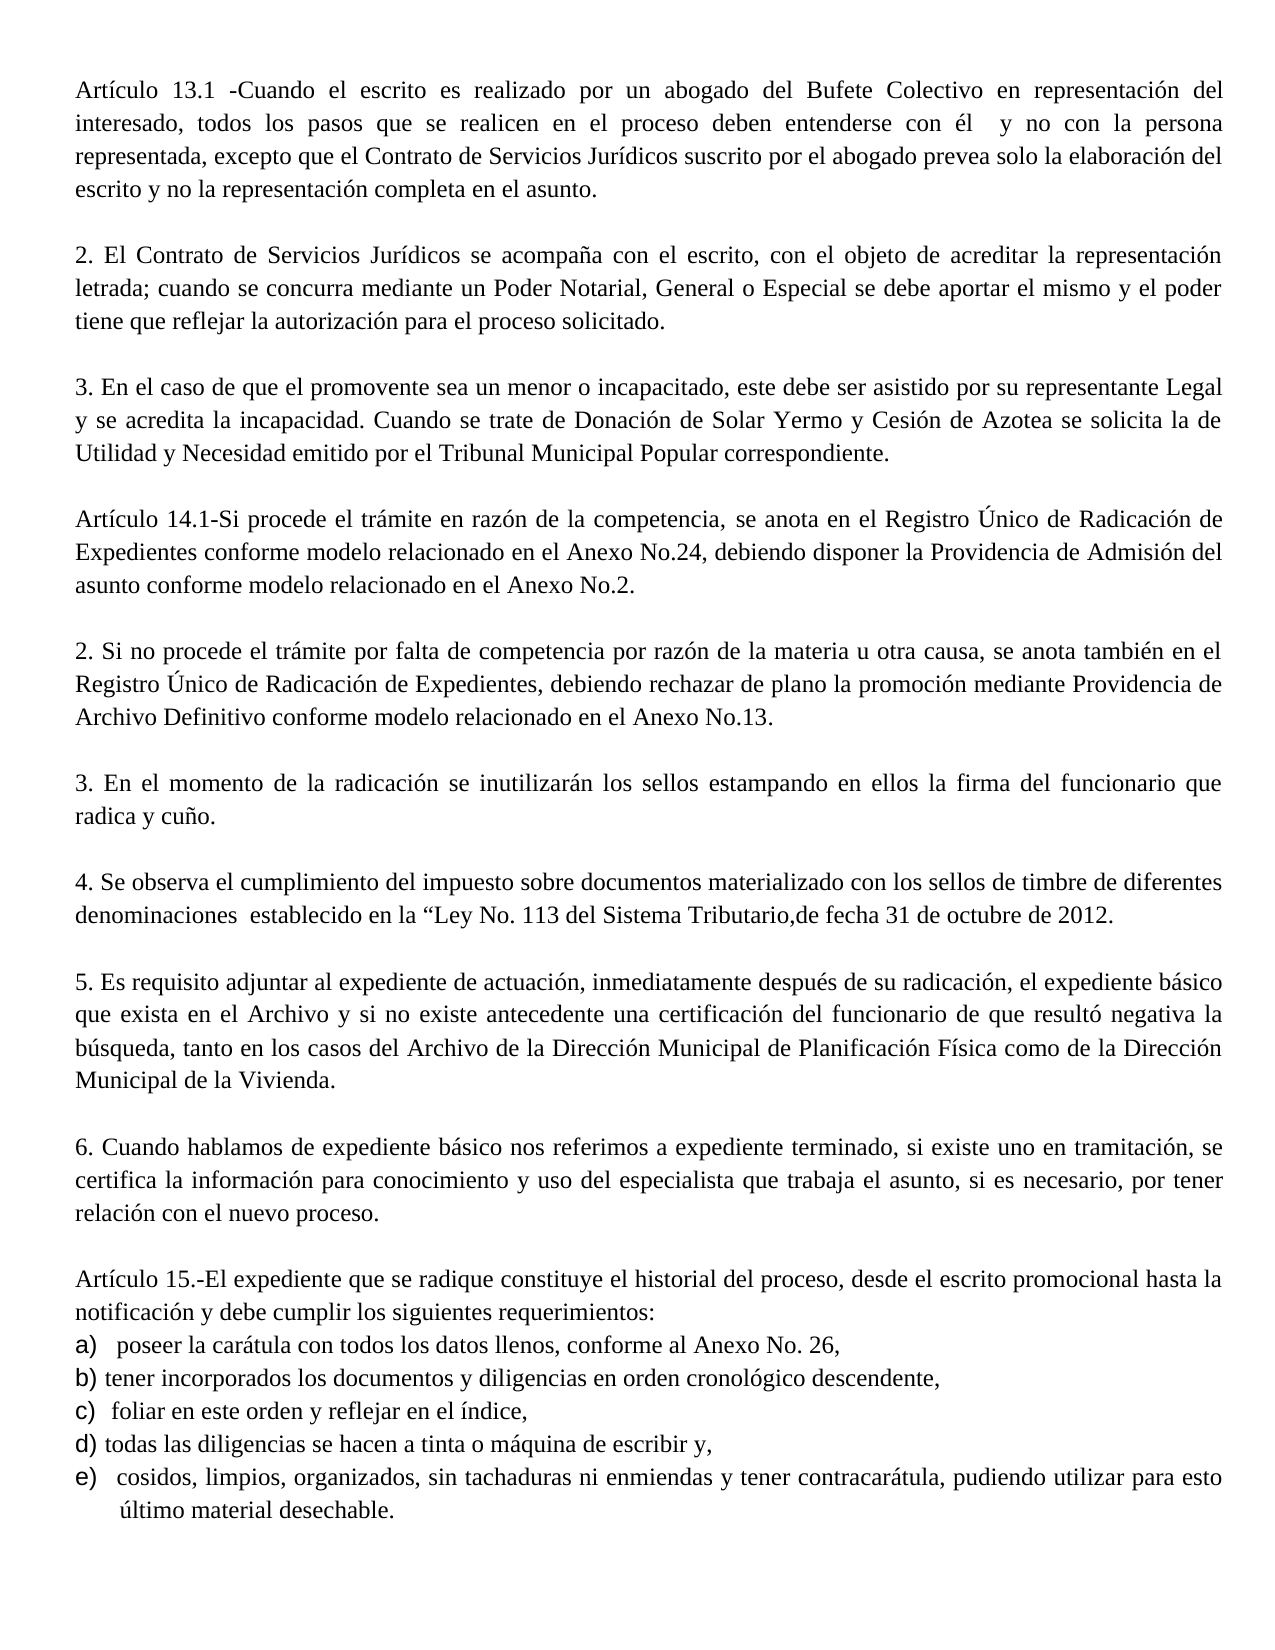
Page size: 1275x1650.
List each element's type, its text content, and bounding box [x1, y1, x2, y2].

list poseer la carátula con todos los datos llenos, conforme al Anexo No. 26, [75, 1330, 1224, 1359]
text 2. El Contrato de Servicios Jurídicos se acompaña con el escrito, con el objeto de acreditar la representación letrada; cuando se concurra mediante un Poder Notarial, General o Especial se debe aportar el mismo y el poder tiene que reflejar la autorización para el proceso solicitado. [75, 240, 1224, 335]
text Artículo 15.-El expediente que se radique constituye el historial del proceso, desde el escrito promocional hasta la notificación y debe cumplir los siguientes requerimientos: [75, 1264, 1224, 1326]
text 3. En el caso de que el promovente sea un menor o incapacitado, este debe ser asistido por su representante Legal y se acredita la incapacidad. Cuando se trate de Donación de Solar Yermo y Cesión de Azotea se solicita la de Utilidad y Necesidad emitido por el Tribunal Municipal Popular correspondiente. [75, 372, 1224, 467]
text Artículo 14.1-Si procede el trámite en razón de la competencia, se anota en el Registro Único de Radicación de Expedientes conforme modelo relacionado en el Anexo No.24, debiendo disponer la Providencia de Admisión del asunto conforme modelo relacionado en el Anexo No.2. [75, 504, 1224, 599]
text 6. Cuando hablamos de expediente básico nos referimos a expediente terminado, si existe uno en tramitación, se certifica la información para conocimiento y uso del especialista que trabaja el asunto, si es necesario, por tener relación con el nuevo proceso. [75, 1132, 1224, 1226]
list foliar en este orden y reflejar en el índice, [75, 1396, 1224, 1425]
list cosidos, limpios, organizados, sin tachaduras ni enmiendas y tener contracarátula, pudiendo utilizar para esto último material desechable. [75, 1462, 1224, 1524]
list todas las diligencias se hacen a tinta o máquina de escribir y, [75, 1429, 1224, 1458]
list tener incorporados los documentos y diligencias en orden cronológico descendente, [75, 1363, 1224, 1392]
text 3. En el momento de la radicación se inutilizarán los sellos estampando en ellos la firma del funcionario que radica y cuño. [75, 768, 1224, 830]
text 2. Si no procede el trámite por falta de competencia por razón de la materia u otra causa, se anota también en el Registro Único de Radicación de Expedientes, debiendo rechazar de plano la promoción mediante Providencia de Archivo Definitivo conforme modelo relacionado en el Anexo No.13. [75, 636, 1224, 731]
text 5. Es requisito adjuntar al expediente de actuación, inmediatamente después de su radicación, el expediente básico que exista en el Archivo y si no existe antecedente una certificación del funcionario de que resultó negativa la búsqueda, tanto en los casos del Archivo de la Dirección Municipal de Planificación Física como de la Dirección Municipal de la Vivienda. [75, 967, 1224, 1094]
text 4. Se observa el cumplimiento del impuesto sobre documentos materializado con los sellos de timbre de diferentes denominaciones establecido en la “Ley No. 113 del Sistema Tributario,de fecha 31 de octubre de 2012. [75, 867, 1224, 929]
text Artículo 13.1 -Cuando el escrito es realizado por un abogado del Bufete Colectivo en representación del interesado, todos los pasos que se realicen en el proceso deben entenderse con él y no con la persona representada, excepto que el Contrato de Servicios Jurídicos suscrito por el abogado prevea solo la elaboración del escrito y no la representación completa en el asunto. [75, 75, 1224, 203]
